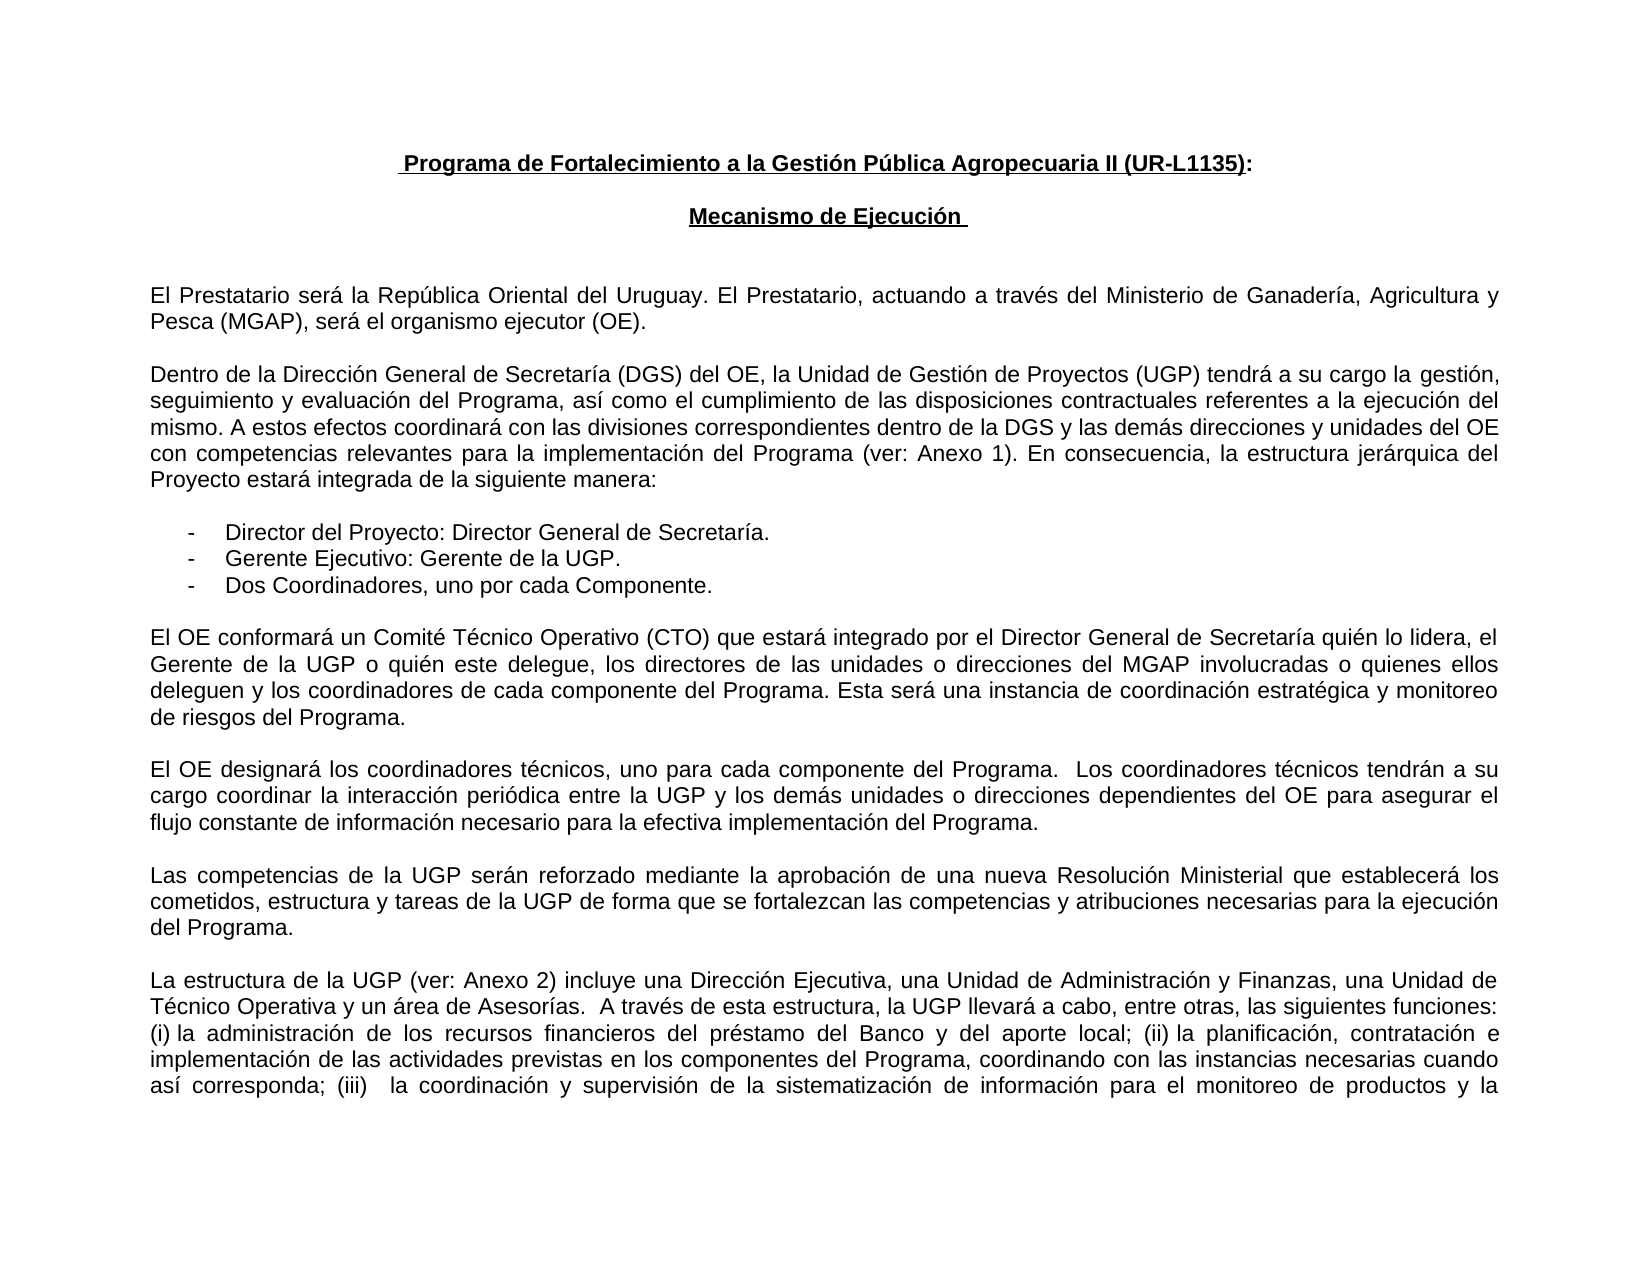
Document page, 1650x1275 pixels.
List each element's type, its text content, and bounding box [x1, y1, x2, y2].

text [150, 967, 1500, 1099]
list Dos Coordinadores, uno por cada Componente. [187, 572, 1500, 598]
text El Prestatario será la República Oriental del Uruguay. El Prestatario, actuando a través del Ministerio de Ganadería, Agricultura y Pesca (MGAP), será el organismo ejecutor (OE). [150, 282, 1500, 334]
text Mecanismo de Ejecución [150, 203, 1500, 229]
text Las competencias de la UGP serán reforzado mediante la aprobación de una nueva Resolución Ministerial que establecerá los cometidos, estructura y tareas de la UGP de forma que se fortalezcan las competencias y atribuciones necesarias para la ejecución del Programa. [150, 862, 1500, 941]
text Programa de Fortalecimiento a la Gestión Pública Agropecuaria II (UR-L1135): [150, 150, 1500, 176]
list Gerente Ejecutivo: Gerente de la UGP. [187, 545, 1500, 572]
text El OE conformará un Comité Técnico Operativo (CTO) que estará integrado por el Director General de Secretaría quién lo lidera, el Gerente de la UGP o quién este delegue, los directores de las unidades o direcciones del MGAP involucradas o quienes ellos deleguen y los coordinadores de cada componente del Programa. Esta será una instancia de coordinación estratégica y monitoreo de riesgos del Programa. [150, 624, 1500, 730]
list Director del Proyecto: Director General de Secretaría. [187, 519, 1500, 545]
text Dentro de la Dirección General de Secretaría (DGS) del OE, la Unidad de Gestión de Proyectos (UGP) tendrá a su cargo la gestión, seguimiento y evaluación del Programa, así como el cumplimiento de las disposiciones contractuales referentes a la ejecución del mismo. A estos efectos coordinará con las divisiones correspondientes dentro de la DGS y las demás direcciones y unidades del OE con competencias relevantes para la implementación del Programa (ver: Anexo 1). En consecuencia, la estructura jerárquica del Proyecto estará integrada de la siguiente manera: [150, 361, 1500, 493]
text El OE designará los coordinadores técnicos, uno para cada componente del Programa. Los coordinadores técnicos tendrán a su cargo coordinar la interacción periódica entre la UGP y los demás unidades o direcciones dependientes del OE para asegurar el flujo constante de información necesario para la efectiva implementación del Programa. [150, 756, 1500, 835]
